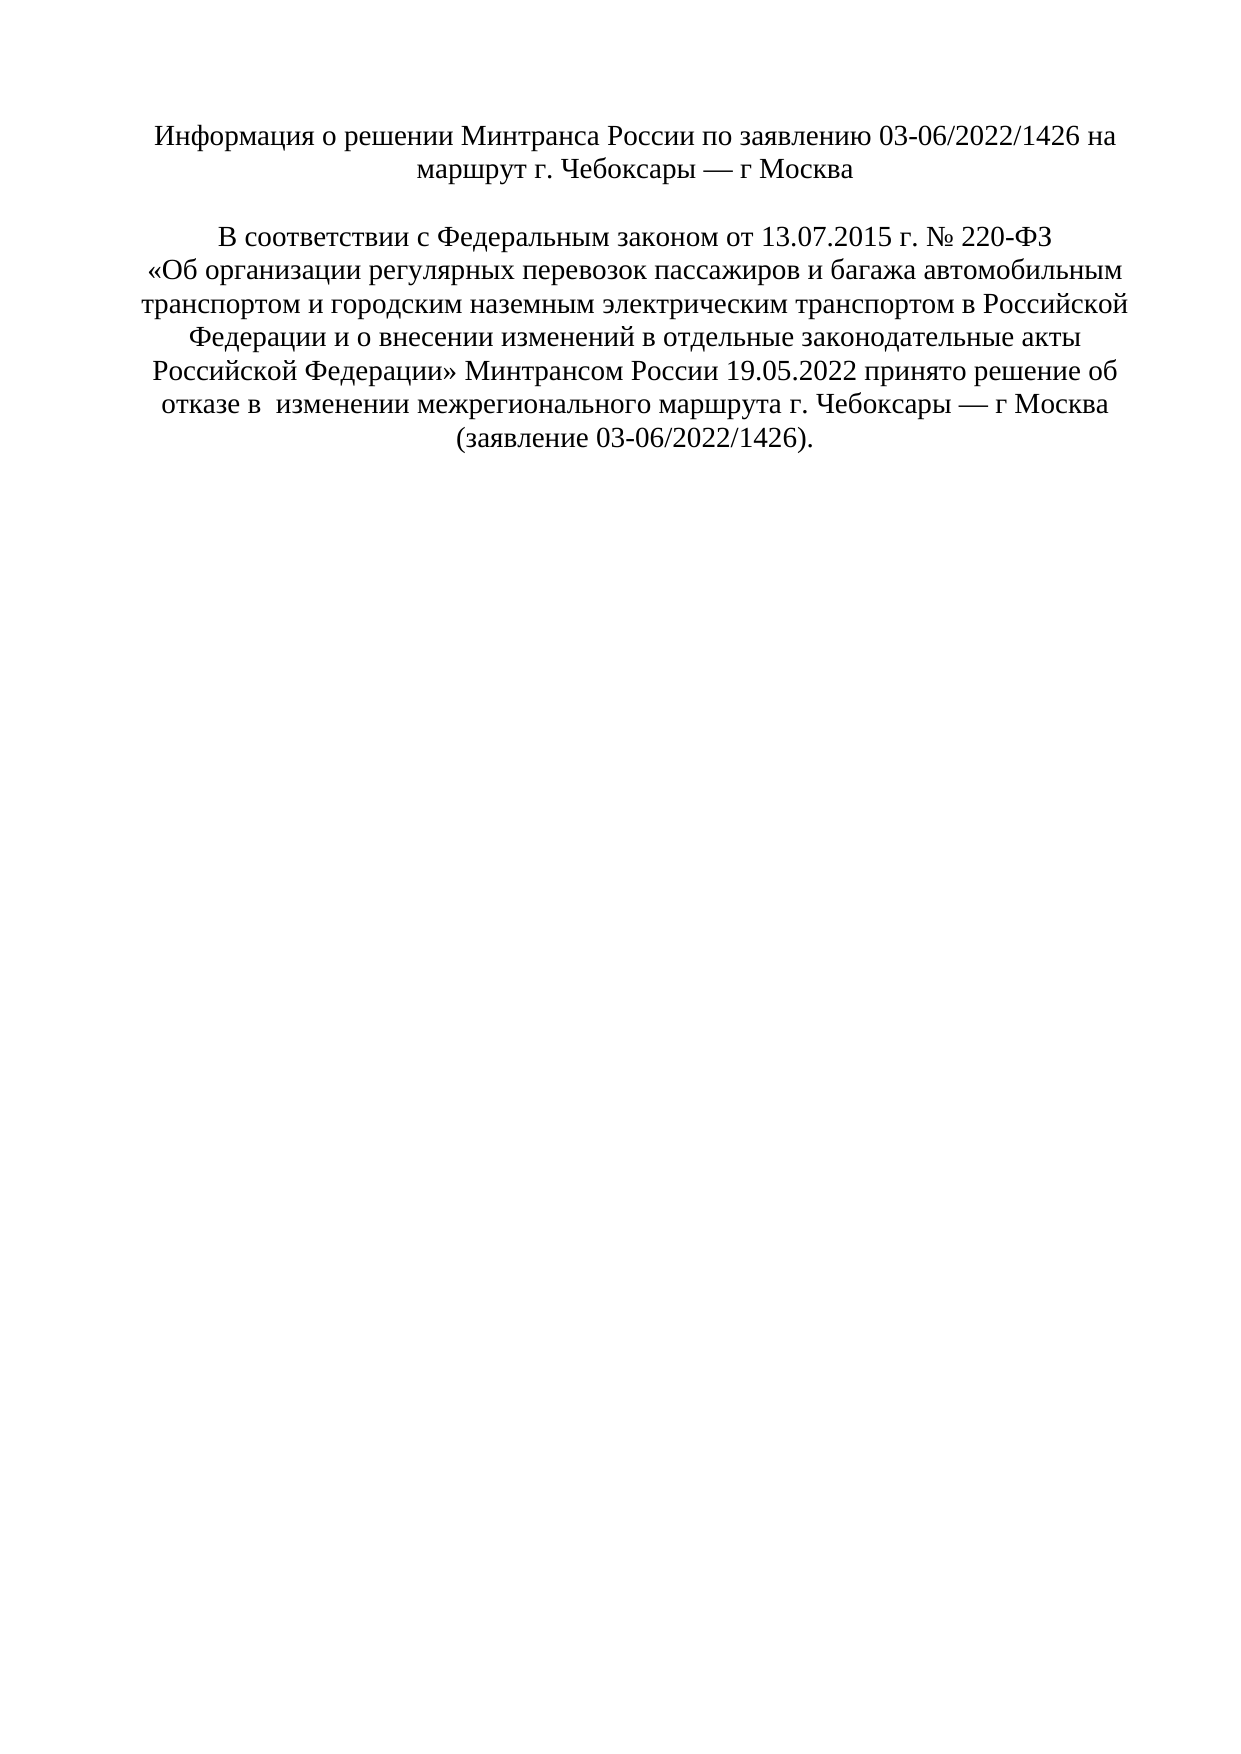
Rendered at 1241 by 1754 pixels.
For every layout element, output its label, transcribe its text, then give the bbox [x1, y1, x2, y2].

text В соответствии с Федеральным законом от 13.07.2015 г. № 220-ФЗ «Об организации регулярных перевозок пассажиров и багажа автомобильным транспортом и городским наземным электрическим транспортом в Российской Федерации и о внесении изменений в отдельные законодательные акты Российской Федерации» Минтрансом России 19.05.2022 принято решение об отказе в изменении межрегионального маршрута г. Чебоксары — г Москва (заявление 03-06/2022/1426). [118, 219, 1152, 453]
text Информация о решении Минтранса России по заявлению 03-06/2022/1426 на маршрут г. Чебоксары — г Москва [118, 118, 1152, 185]
